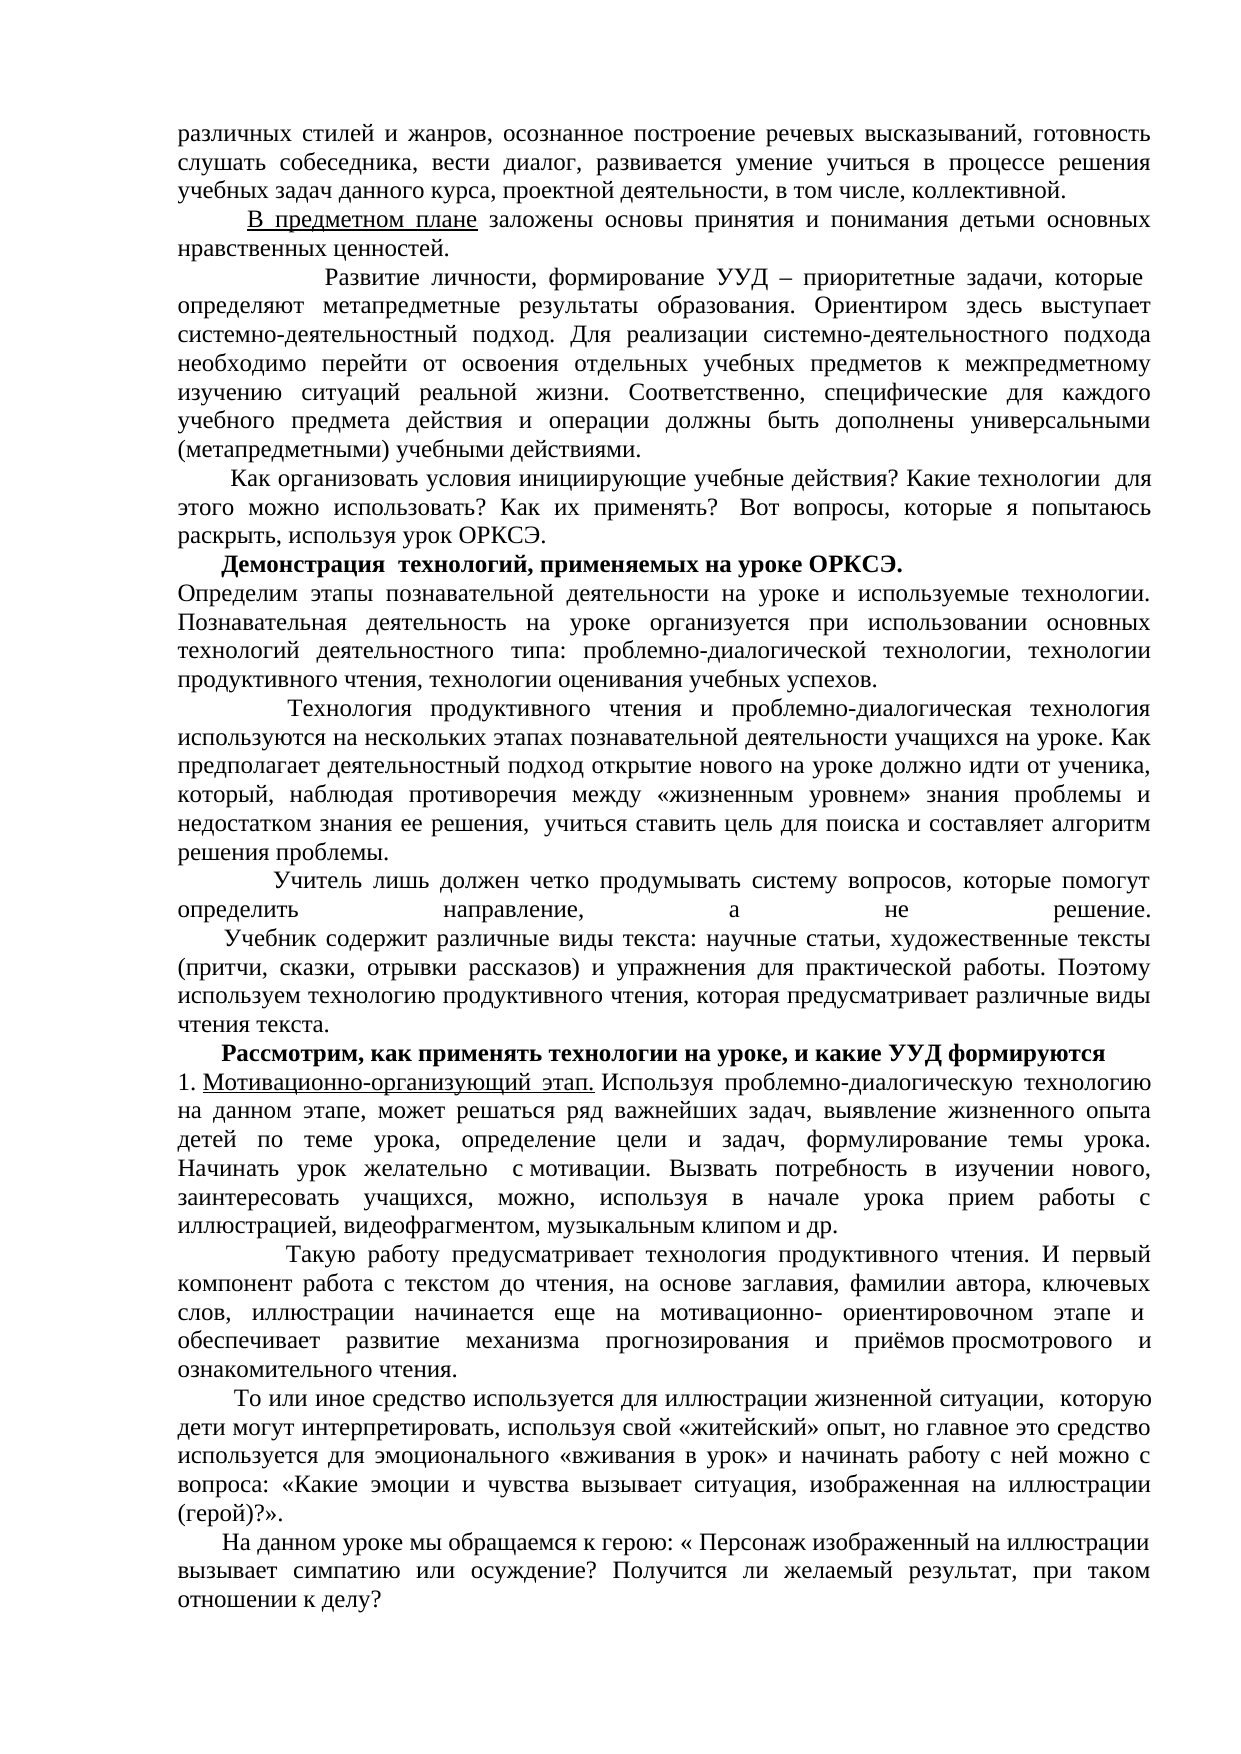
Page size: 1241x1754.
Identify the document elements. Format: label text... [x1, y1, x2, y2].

text То или иное средство используется для иллюстрации жизненной ситуации, которую дети могут интерпретировать, используя свой «житейский» опыт, но главное это средство используется для эмоционального «вживания в урок» и начинать работу с ней можно с вопроса: «Какие эмоции и чувства вызывает ситуация, изображенная на иллюстрации (герой)?». [177, 1383, 1152, 1527]
text Такую работу предусматривает технология продуктивного чтения. И первый компонент работа с текстом до чтения, на основе заглавия, фамилии автора, ключевых слов, иллюстрации начинается еще на мотивационно- ориентировочном этапе и обеспечивает развитие механизма прогнозирования и приёмов просмотрового и ознакомительного чтения. [177, 1239, 1152, 1383]
text Учитель лишь должен четко продумывать систему вопросов, которые помогут определить направление, а не решение. Учебник содержит различные виды текста: научные статьи, художественные тексты (притчи, сказки, отрывки рассказов) и упражнения для практической работы. Поэтому используем технологию продуктивного чтения, которая предусматривает различные виды чтения текста. [177, 866, 1152, 1038]
text Технология продуктивного чтения и проблемно-диалогическая технология используются на нескольких этапах познавательной деятельности учащихся на уроке. Как предполагает деятельностный подход открытие нового на уроке должно идти от ученика, который, наблюдая противоречия между «жизненным уровнем» знания проблемы и недостатком знания ее решения, учиться ставить цель для поиска и составляет алгоритм решения проблемы. [177, 693, 1152, 866]
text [177, 118, 1152, 204]
text Определим этапы познавательной деятельности на уроке и используемые технологии. Познавательная деятельность на уроке организуется при использовании основных технологий деятельностного типа: проблемно-диалогической технологии, технологии продуктивного чтения, технологии оценивания учебных успехов. [177, 578, 1152, 693]
text В предметном плане заложены основы принятия и понимания детьми основных нравственных ценностей. [177, 204, 1152, 262]
text Развитие личности, формирование УУД – приоритетные задачи, которые определяют метапредметные результаты образования. Ориентиром здесь выступает системно-деятельностный подход. Для реализации системно-деятельностного подхода необходимо перейти от освоения отдельных учебных предметов к межпредметному изучению ситуаций реальной жизни. Соответственно, специфические для каждого учебного предмета действия и операции должны быть дополнены универсальными (метапредметными) учебными действиями. [177, 262, 1152, 463]
text Как организовать условия инициирующие учебные действия? Какие технологии для этого можно использовать? Как их применять? Вот вопросы, которые я попытаюсь раскрыть, используя урок ОРКСЭ. [177, 463, 1152, 549]
text Рассмотрим, как применять технологии на уроке, и какие УУД формируются [177, 1038, 1152, 1067]
text На данном уроке мы обращаемся к герою: « Персонаж изображенный на иллюстрации вызывает симпатию или осуждение? Получится ли желаемый результат, при таком отношении к делу? [177, 1527, 1152, 1613]
text 1. Мотивационно-организующий этап. Используя проблемно-диалогическую технологию на данном этапе, может решаться ряд важнейших задач, выявление жизненного опыта детей по теме урока, определение цели и задач, формулирование темы урока. Начинать урок желательно с мотивации. Вызвать потребность в изучении нового, заинтересовать учащихся, можно, используя в начале урока прием работы с иллюстрацией, видеофрагментом, музыкальным клипом и др. [177, 1067, 1152, 1239]
text Демонстрация технологий, применяемых на уроке ОРКСЭ. [177, 549, 1152, 578]
